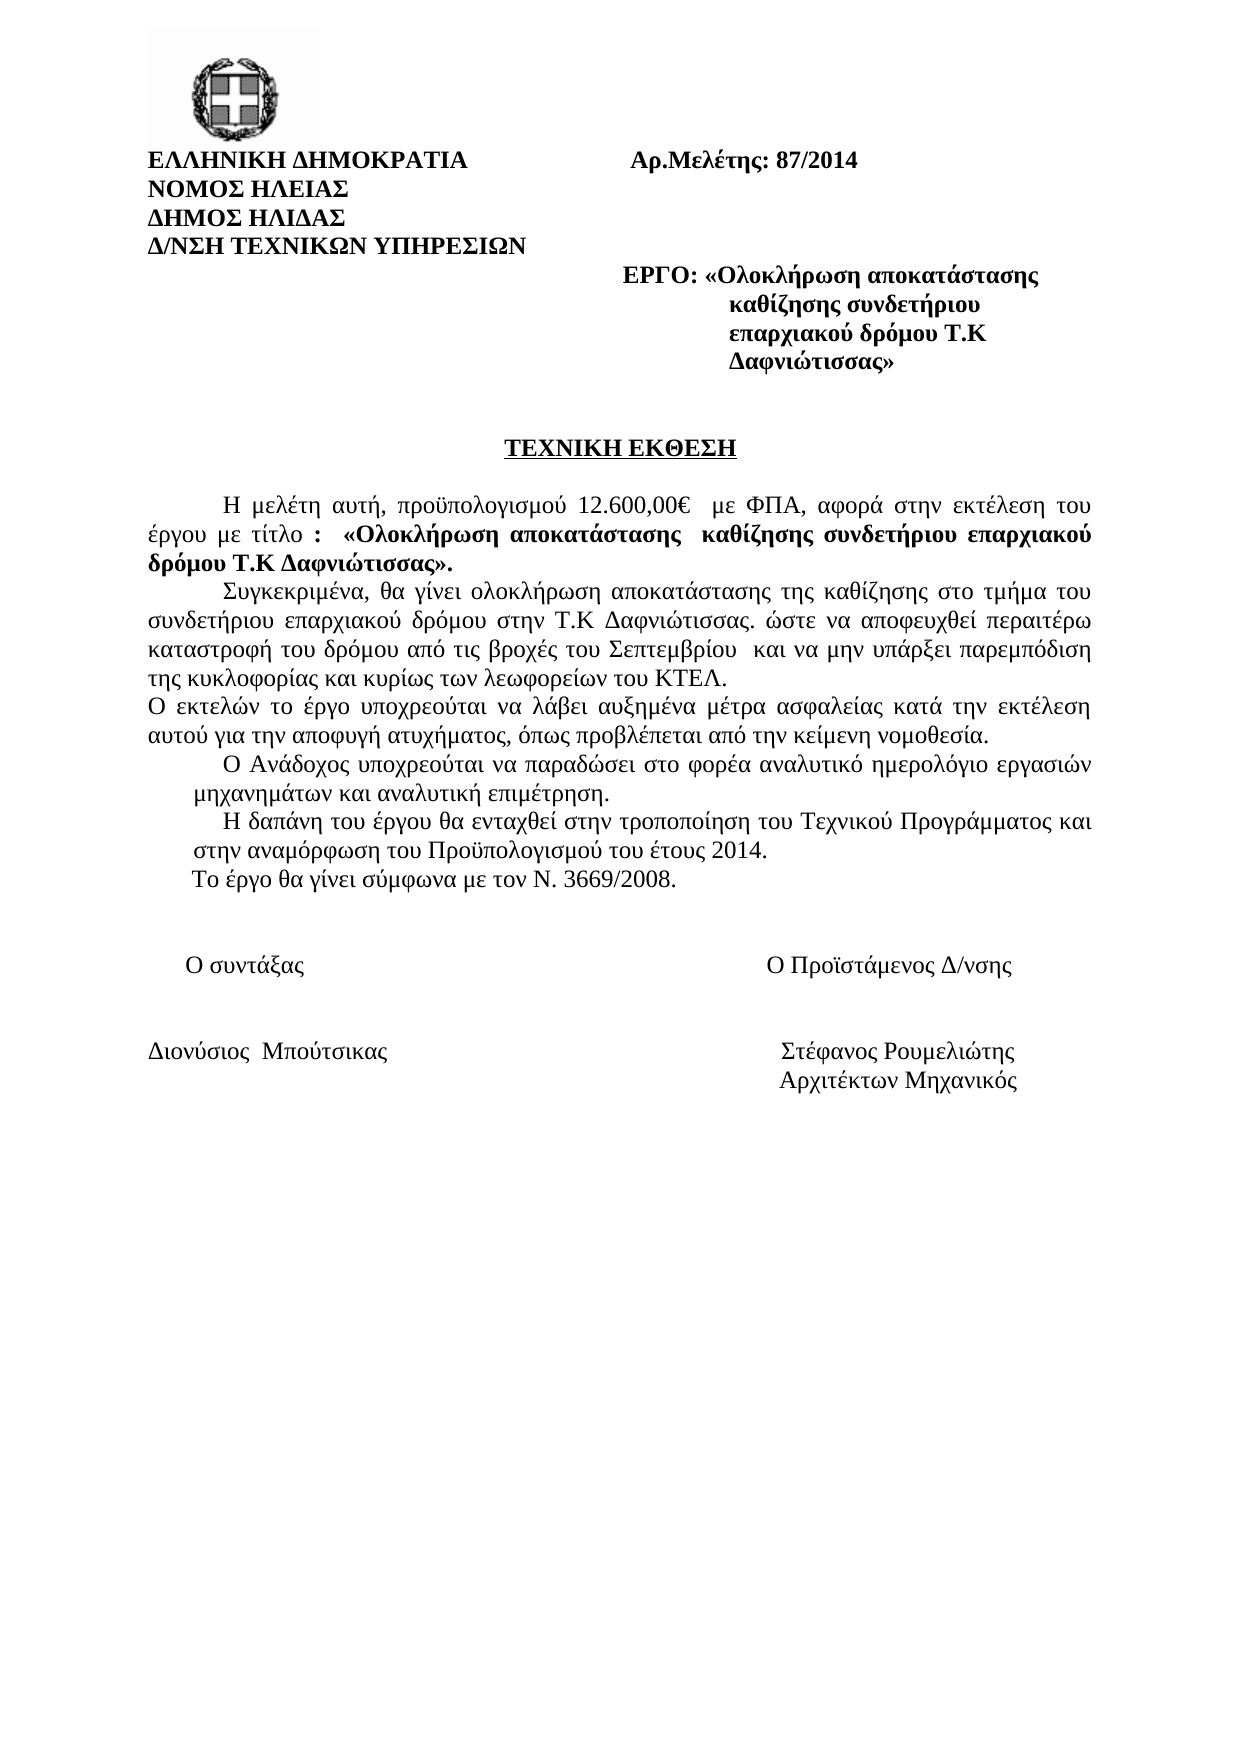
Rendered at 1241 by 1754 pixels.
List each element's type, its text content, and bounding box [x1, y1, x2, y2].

text Ο συντάξας Ο Προϊστάμενος Δ/νσης [185, 950, 1093, 979]
text Συγκεκριμένα, θα γίνει ολοκλήρωση αποκατάστασης της καθίζησης στο τμήμα του συνδετήριου επαρχιακού δρόμου στην Τ.Κ Δαφνιώτισσας. ώστε να αποφευχθεί περαιτέρω καταστροφή του δρόμου από τις βροχές του Σεπτεμβρίου και να μην υπάρξει παρεμπόδιση της κυκλοφορίας και κυρίως των λεωφορείων του ΚΤΕΛ. [148, 576, 1093, 691]
text Ο Ανάδοχος υποχρεούται να παραδώσει στο φορέα αναλυτικό ημερολόγιο εργασιών μηχανημάτων και αναλυτική επιμέτρηση. [193, 749, 1093, 806]
text ΤΕΧΝΙΚΗ ΕΚΘΕΣΗ [148, 433, 1093, 461]
text Το έργο θα γίνει σύμφωνα με τον Ν. 3669/2008. [185, 864, 1093, 893]
text Ο εκτελών το έργο υποχρεούται να λάβει αυξημένα μέτρα ασφαλείας κατά την εκτέλεση αυτού για την αποφυγή ατυχήματος, όπως προβλέπεται από την κείμενη νομοθεσία. [148, 691, 1093, 749]
text Δ/ΝΣΗ ΤΕΧΝΙΚΩΝ ΥΠΗΡΕΣΙΩΝ [148, 231, 1093, 260]
text Διονύσιος Μπούτσικας Στέφανος Ρουμελιώτης [148, 1036, 1093, 1065]
text Αρχιτέκτων Μηχανικός [148, 1065, 1093, 1094]
text ΔΗΜΟΣ ΗΛΙΔΑΣ [148, 203, 1093, 231]
text H δαπάνη του έργου θα ενταχθεί στην τροποποίηση του Τεχνικού Προγράμματος και στην αναμόρφωση του Προϋπολογισμού του έτους 2014. [193, 806, 1093, 864]
text ΕΛΛΗΝΙΚΗ ΔΗΜΟΚΡΑΤΙΑ Αρ.Μελέτης: 87/2014 [148, 145, 1093, 174]
text Η μελέτη αυτή, προϋπολογισμού 12.600,00€ με ΦΠΑ, αφορά στην εκτέλεση του έργου με τίτλο : «Ολοκλήρωση αποκατάστασης καθίζησης συνδετήριου επαρχιακού δρόμου Τ.Κ Δαφνιώτισσας». [148, 490, 1093, 576]
text ΕΡΓΟ: «Ολοκλήρωση αποκατάστασης καθίζησης συνδετήριου επαρχιακού δρόμου Τ.Κ Δαφνιώτισσας» [148, 260, 1093, 375]
text ΝΟΜΟΣ ΗΛΕΙΑΣ [148, 174, 1093, 203]
